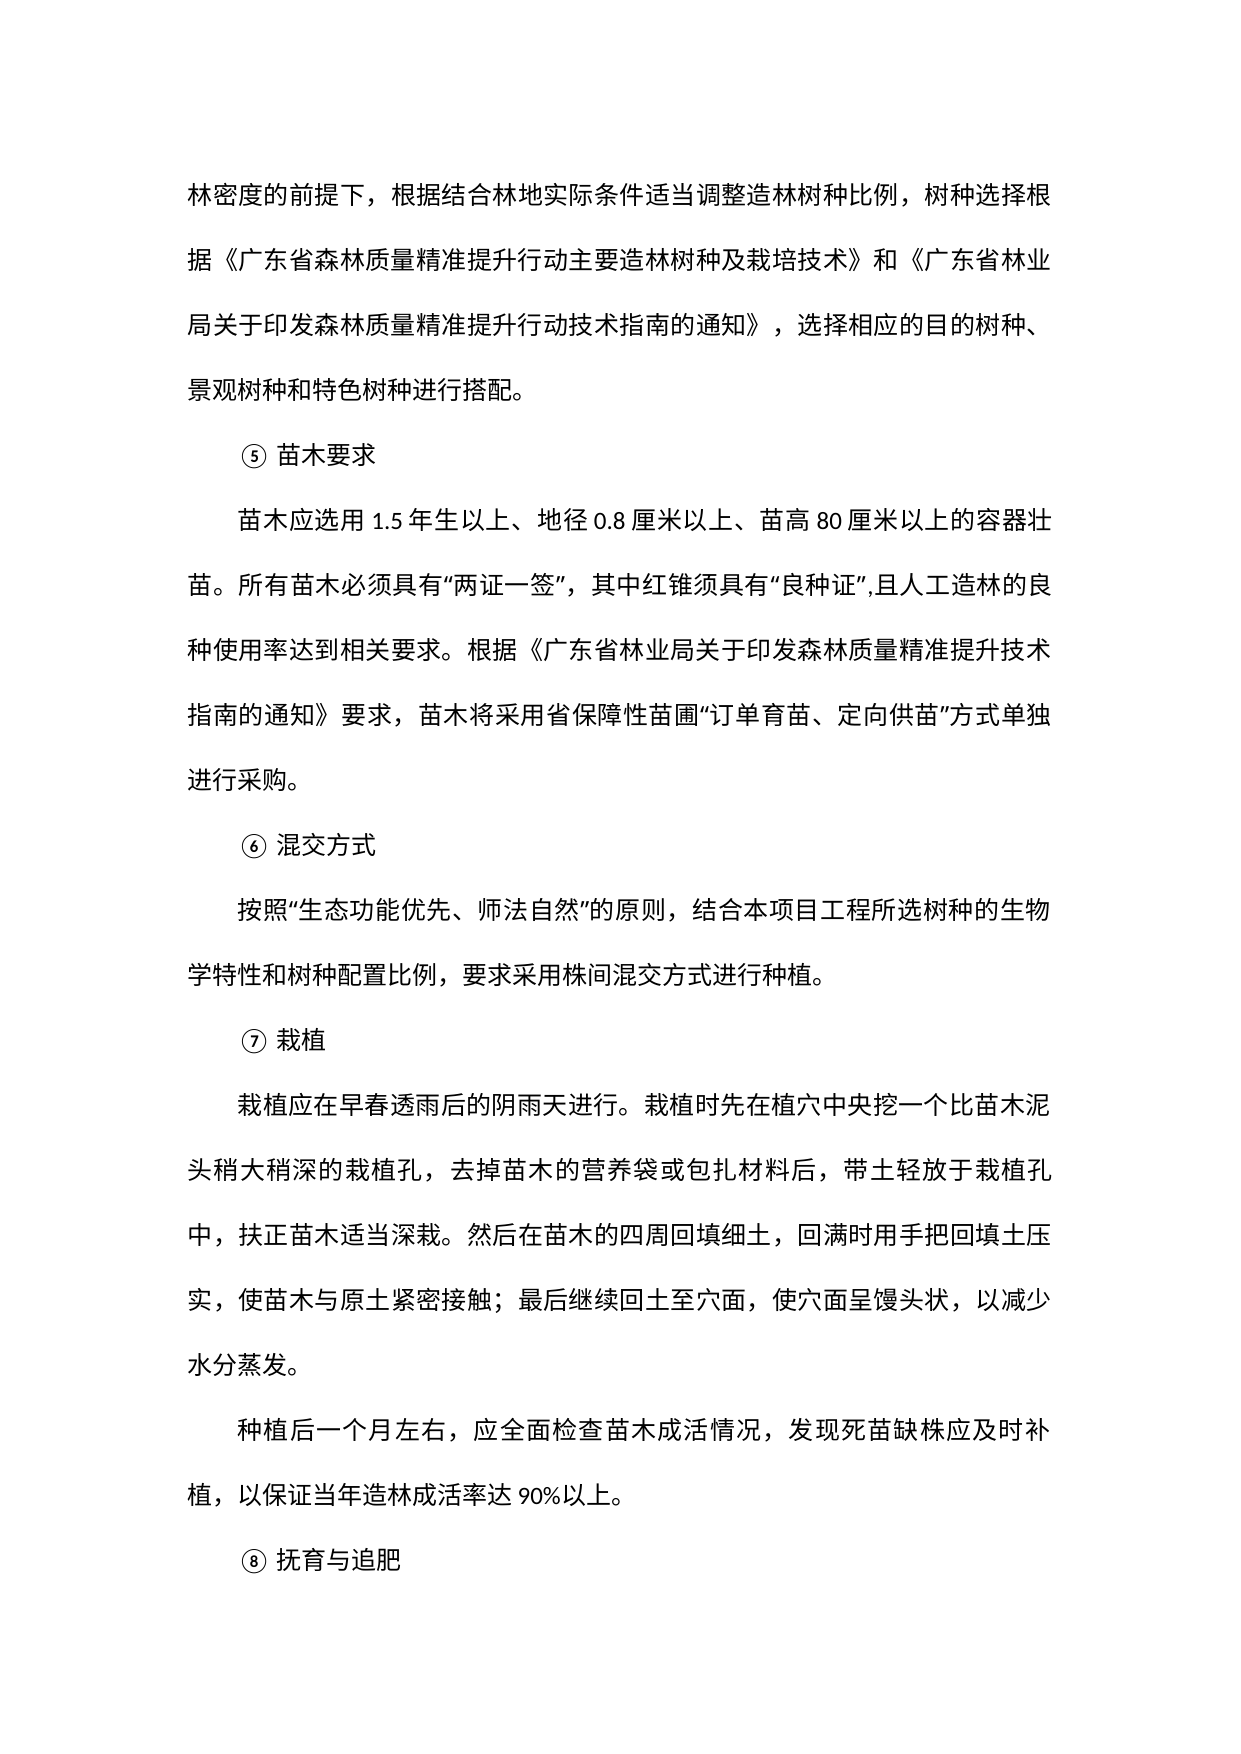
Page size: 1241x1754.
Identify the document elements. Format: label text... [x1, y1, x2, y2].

text 种植后一个月左右，应全面检查苗木成活情况，发现死苗缺株应及时补植，以保证当年造林成活率达90%以上。 [187, 1397, 1053, 1527]
text 栽植应在早春透雨后的阴雨天进行。栽植时先在植穴中央挖一个比苗木泥头稍大稍深的栽植孔，去掉苗木的营养袋或包扎材料后，带土轻放于栽植孔中，扶正苗木适当深栽。然后在苗木的四周回填细土，回满时用手把回填土压实，使苗木与原土紧密接触；最后继续回土至穴面，使穴面呈馒头状，以减少水分蒸发。 [187, 1072, 1053, 1397]
text ⑥混交方式 [187, 812, 1053, 877]
text 苗木应选用1.5年生以上、地径0.8厘米以上、苗高80厘米以上的容器壮苗。所有苗木必须具有“两证一签”，其中红锥须具有“良种证”,且人工造林的良种使用率达到相关要求。根据《广东省林业局关于印发森林质量精准提升技术指南的通知》要求，苗木将采用省保障性苗圃“订单育苗、定向供苗”方式单独进行采购。 [187, 487, 1053, 812]
text 按照“生态功能优先、师法自然”的原则，结合本项目工程所选树种的生物学特性和树种配置比例，要求采用株间混交方式进行种植。 [187, 877, 1053, 1007]
text ⑧抚育与追肥 [187, 1527, 1053, 1592]
text ⑤苗木要求 [187, 422, 1053, 487]
text ⑦栽植 [187, 1007, 1053, 1072]
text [187, 162, 1053, 422]
